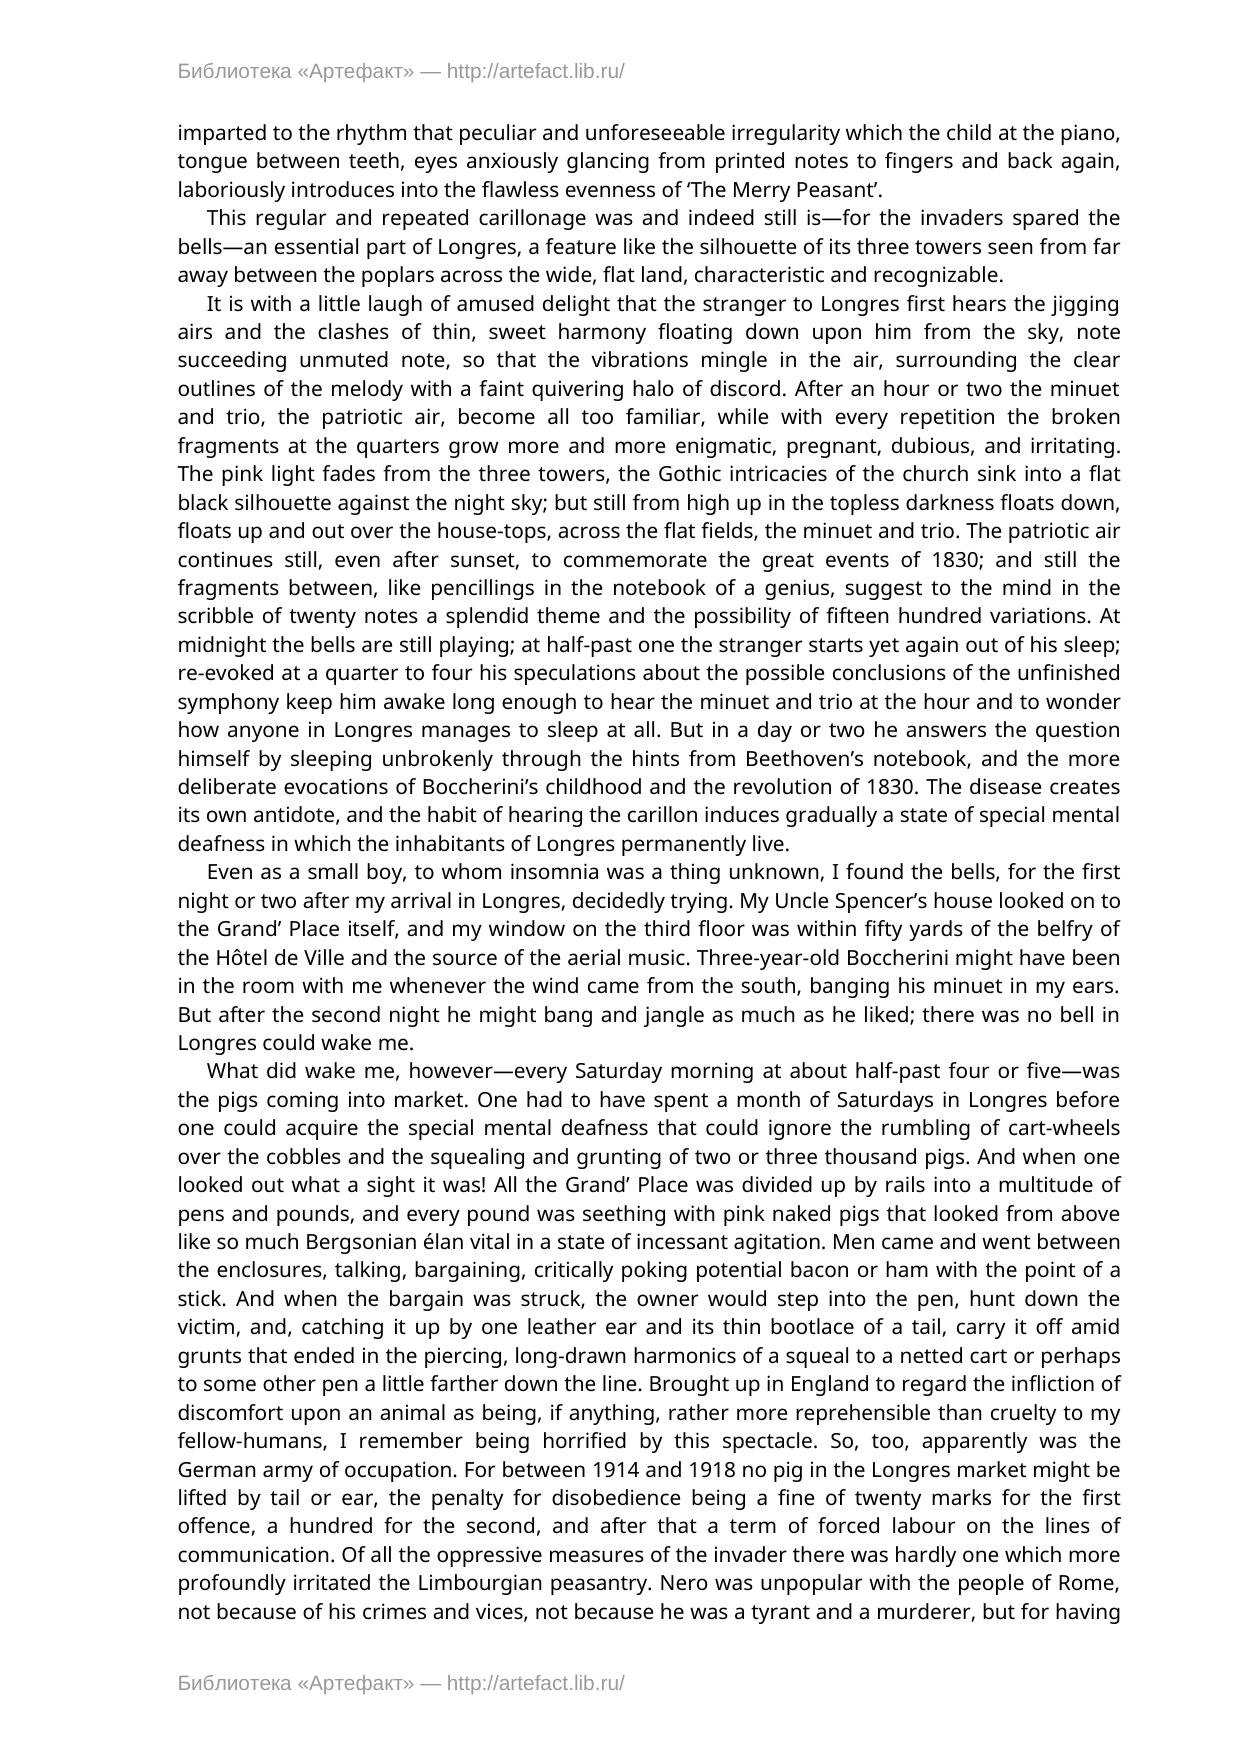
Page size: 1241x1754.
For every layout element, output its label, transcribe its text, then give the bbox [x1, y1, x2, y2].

text This regular and repeated carillonage was and indeed still is—for the invaders spared the bells—an essential part of Longres, a feature like the silhouette of its three towers seen from far away between the poplars across the wide, flat land, characteristic and recognizable. [177, 203, 1122, 289]
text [177, 1057, 1122, 1625]
text Even as a small boy, to whom insomnia was a thing unknown, I found the bells, for the first night or two after my arrival in Longres, decidedly trying. My Uncle Spencer’s house looked on to the Grand’ Place itself, and my window on the third floor was within fifty yards of the belfry of the Hôtel de Ville and the source of the aerial music. Three-year-old Boccherini might have been in the room with me whenever the wind came from the south, banging his minuet in my ears. But after the second night he might bang and jangle as much as he liked; there was no bell in Longres could wake me. [177, 857, 1122, 1057]
text It is with a little laugh of amused delight that the stranger to Longres first hears the jigging airs and the clashes of thin, sweet harmony floating down upon him from the sky, note succeeding unmuted note, so that the vibrations mingle in the air, surrounding the clear outlines of the melody with a faint quivering halo of discord. After an hour or two the minuet and trio, the patriotic air, become all too familiar, while with every repetition the broken fragments at the quarters grow more and more enigmatic, pregnant, dubious, and irritating. The pink light fades from the three towers, the Gothic intricacies of the church sink into a flat black silhouette against the night sky; but still from high up in the topless darkness floats down, floats up and out over the house-tops, across the flat fields, the minuet and trio. The patriotic air continues still, even after sunset, to commemorate the great events of 1830; and still the fragments between, like pencillings in the notebook of a genius, suggest to the mind in the scribble of twenty notes a splendid theme and the possibility of fifteen hundred variations. At midnight the bells are still playing; at half-past one the stranger starts yet again out of his sleep; re-evoked at a quarter to four his speculations about the possible conclusions of the unfinished symphony keep him awake long enough to hear the minuet and trio at the hour and to wonder how anyone in Longres manages to sleep at all. But in a day or two he answers the question himself by sleeping unbrokenly through the hints from Beethoven’s notebook, and the more deliberate evocations of Boccherini’s childhood and the revolution of 1830. The disease creates its own antidote, and the habit of hearing the carillon induces gradually a state of special mental deafness in which the inhabitants of Longres permanently live. [177, 289, 1122, 857]
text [177, 118, 1122, 203]
